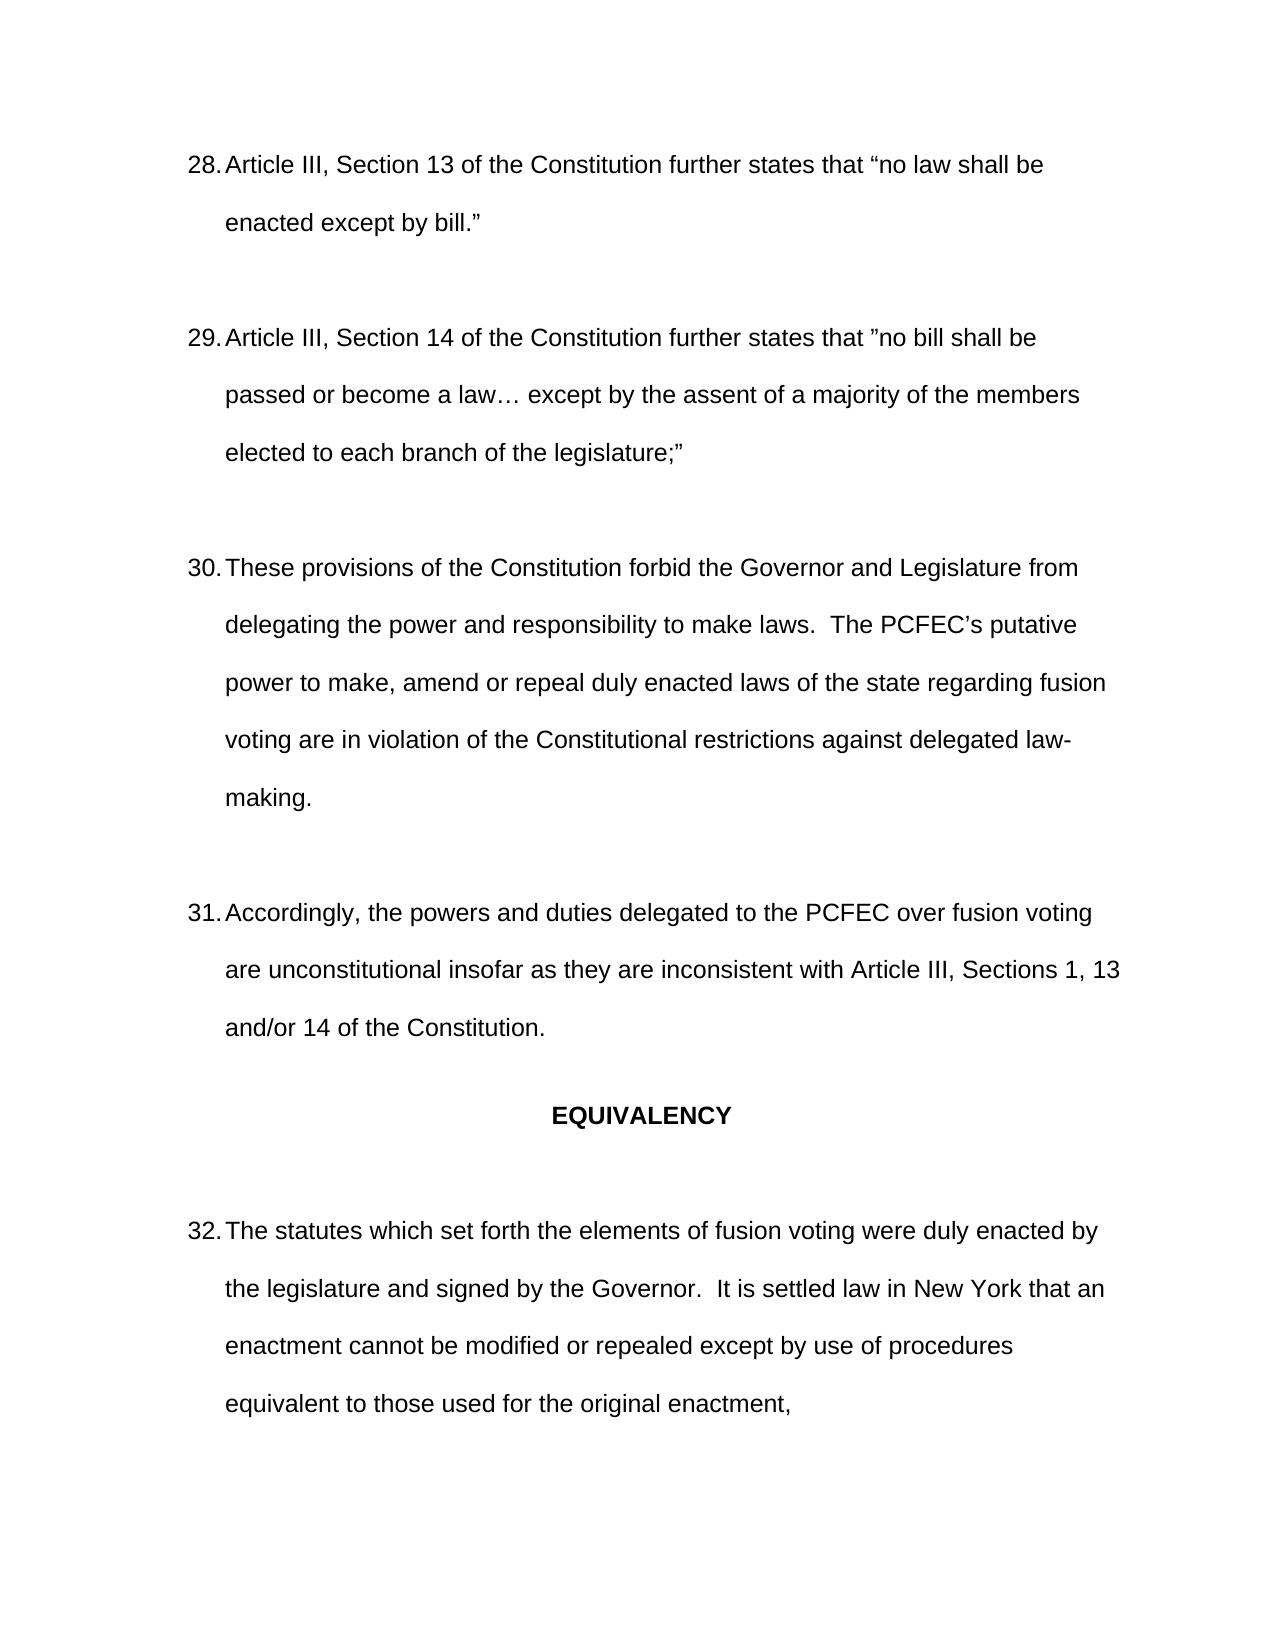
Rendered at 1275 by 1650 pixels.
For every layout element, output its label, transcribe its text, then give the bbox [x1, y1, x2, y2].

list Accordingly, the powers and duties delegated to the PCFEC over fusion voting are unconstitutional insofar as they are inconsistent with Article III, Sections 1, 13 and/or 14 of the Constitution. [187, 897, 1125, 1041]
list EQUIVALENCY [225, 1101, 1125, 1130]
list These provisions of the Constitution forbid the Governor and Legislature from delegating the power and responsibility to make laws. The PCFEC’s putative power to make, amend or repeal duly enacted laws of the state regarding fusion voting are in violation of the Constitutional restrictions against delegated law-making. [187, 552, 1125, 811]
list The statutes which set forth the elements of fusion voting were duly enacted by the legislature and signed by the Governor. It is settled law in New York that an enactment cannot be modified or repealed except by use of procedures equivalent to those used for the original enactment, [187, 1216, 1125, 1417]
list Article III, Section 14 of the Constitution further states that ”no bill shall be passed or become a law… except by the assent of a majority of the members elected to each branch of the legislature;” [187, 322, 1125, 466]
list Article III, Section 13 of the Constitution further states that “no law shall be enacted except by bill.” [187, 150, 1125, 236]
